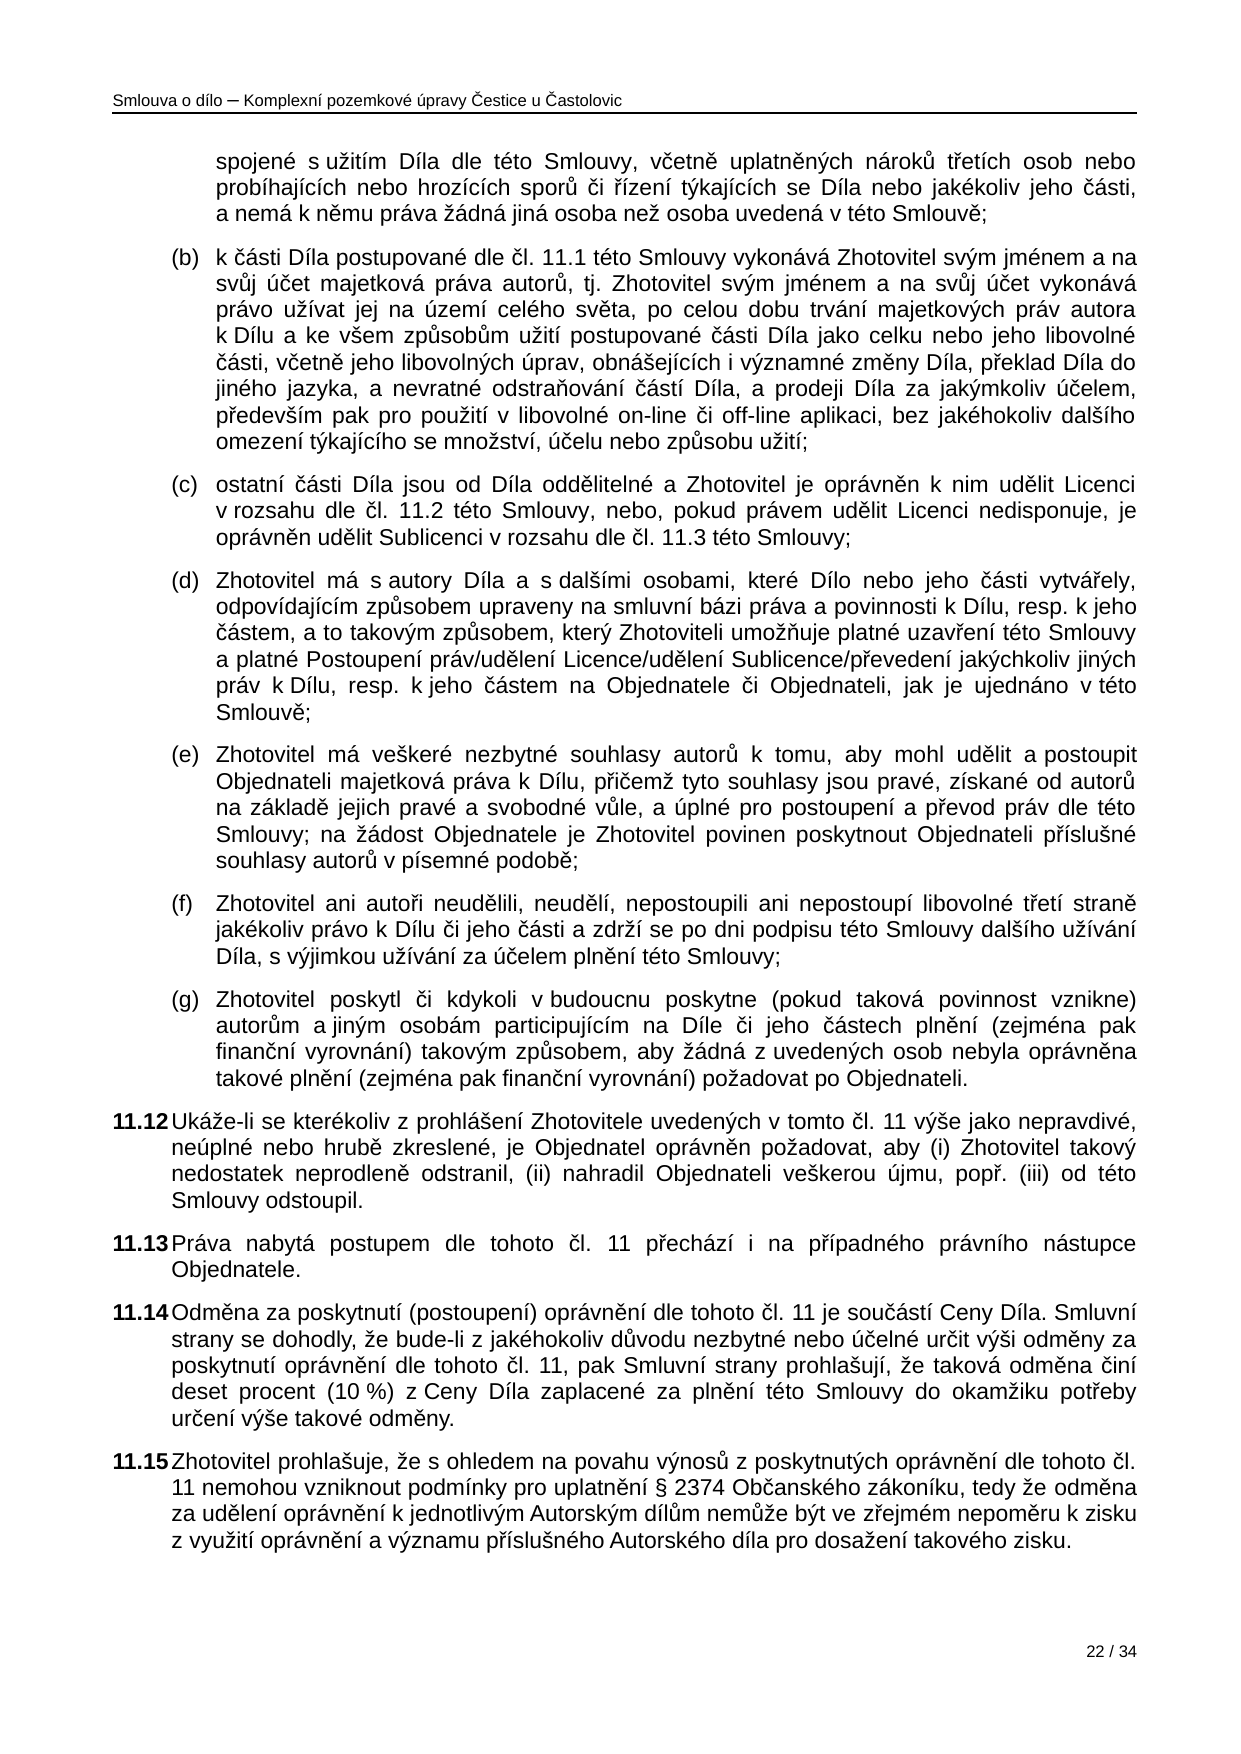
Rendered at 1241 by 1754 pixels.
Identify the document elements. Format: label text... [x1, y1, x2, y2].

text k části Díla postupované dle čl. 11.1 této Smlouvy vykonává Zhotovitel svým jménem a na svůj účet majetková práva autorů, tj. Zhotovitel svým jménem a na svůj účet vykonává právo užívat jej na území celého světa, po celou dobu trvání majetkových práv autora k Dílu a ke všem způsobům užití postupované části Díla jako celku nebo jeho libovolné části, včetně jeho libovolných úprav, obnášejících i významné změny Díla, překlad Díla do jiného jazyka, a nevratné odstraňování částí Díla, a prodeji Díla za jakýmkoliv účelem, především pak pro použití v libovolné on-line či off-line aplikaci, bez jakéhokoliv dalšího omezení týkajícího se množství, účelu nebo způsobu užití; [171, 243, 1137, 454]
text Odměna za poskytnutí (postoupení) oprávnění dle tohoto čl. 11 je součástí Ceny Díla. Smluvní strany se dohodly, že bude-li z jakéhokoliv důvodu nezbytné nebo účelné určit výši odměny za poskytnutí oprávnění dle tohoto čl. 11, pak Smluvní strany prohlašují, že taková odměna činí deset procent (10 %) z Ceny Díla zaplacené za plnění této Smlouvy do okamžiku potřeby určení výše takové odměny. [112, 1299, 1137, 1431]
text Zhotovitel poskytl či kdykoli v budoucnu poskytne (pokud taková povinnost vznikne) autorům a jiným osobám participujícím na Díle či jeho částech plnění (zejména pak finanční vyrovnání) takovým způsobem, aby žádná z uvedených osob nebyla oprávněna takové plnění (zejména pak finanční vyrovnání) požadovat po Objednateli. [171, 986, 1137, 1091]
text Zhotovitel má s autory Díla a s dalšími osobami, které Dílo nebo jeho části vytvářely, odpovídajícím způsobem upraveny na smluvní bázi práva a povinnosti k Dílu, resp. k jeho částem, a to takovým způsobem, který Zhotoviteli umožňuje platné uzavření této Smlouvy a platné Postoupení práv/udělení Licence/udělení Sublicence/převedení jakýchkoliv jiných práv k Dílu, resp. k jeho částem na Objednatele či Objednateli, jak je ujednáno v této Smlouvě; [171, 567, 1137, 725]
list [171, 148, 1137, 227]
text Zhotovitel má veškeré nezbytné souhlasy autorů k tomu, aby mohl udělit a postoupit Objednateli majetková práva k Dílu, přičemž tyto souhlasy jsou pravé, získané od autorů na základě jejich pravé a svobodné vůle, a úplné pro postoupení a převod práv dle této Smlouvy; na žádost Objednatele je Zhotovitel povinen poskytnout Objednateli příslušné souhlasy autorů v písemné podobě; [171, 741, 1137, 873]
text Zhotovitel prohlašuje, že s ohledem na povahu výnosů z poskytnutých oprávnění dle tohoto čl. 11 nemohou vzniknout podmínky pro uplatnění § 2374 Občanského zákoníku, tedy že odměna za udělení oprávnění k jednotlivým Autorským dílům nemůže být ve zřejmém nepoměru k zisku z využití oprávnění a významu příslušného Autorského díla pro dosažení takového zisku. [112, 1448, 1137, 1553]
text ostatní části Díla jsou od Díla oddělitelné a Zhotovitel je oprávněn k nim udělit Licenci v rozsahu dle čl. 11.2 této Smlouvy, nebo, pokud právem udělit Licenci nedisponuje, je oprávněn udělit Sublicenci v rozsahu dle čl. 11.3 této Smlouvy; [171, 471, 1137, 550]
text Ukáže-li se kterékoliv z prohlášení Zhotovitele uvedených v tomto čl. 11 výše jako nepravdivé, neúplné nebo hrubě zkreslené, je Objednatel oprávněn požadovat, aby (i) Zhotovitel takový nedostatek neprodleně odstranil, (ii) nahradil Objednateli veškerou újmu, popř. (iii) od této Smlouvy odstoupil. [112, 1108, 1137, 1213]
text Zhotovitel ani autoři neudělili, neudělí, nepostoupili ani nepostoupí libovolné třetí straně jakékoliv právo k Dílu či jeho části a zdrží se po dni podpisu této Smlouvy dalšího užívání Díla, s výjimkou užívání za účelem plnění této Smlouvy; [171, 890, 1137, 969]
text Práva nabytá postupem dle tohoto čl. 11 přechází i na případného právního nástupce Objednatele. [112, 1230, 1137, 1282]
